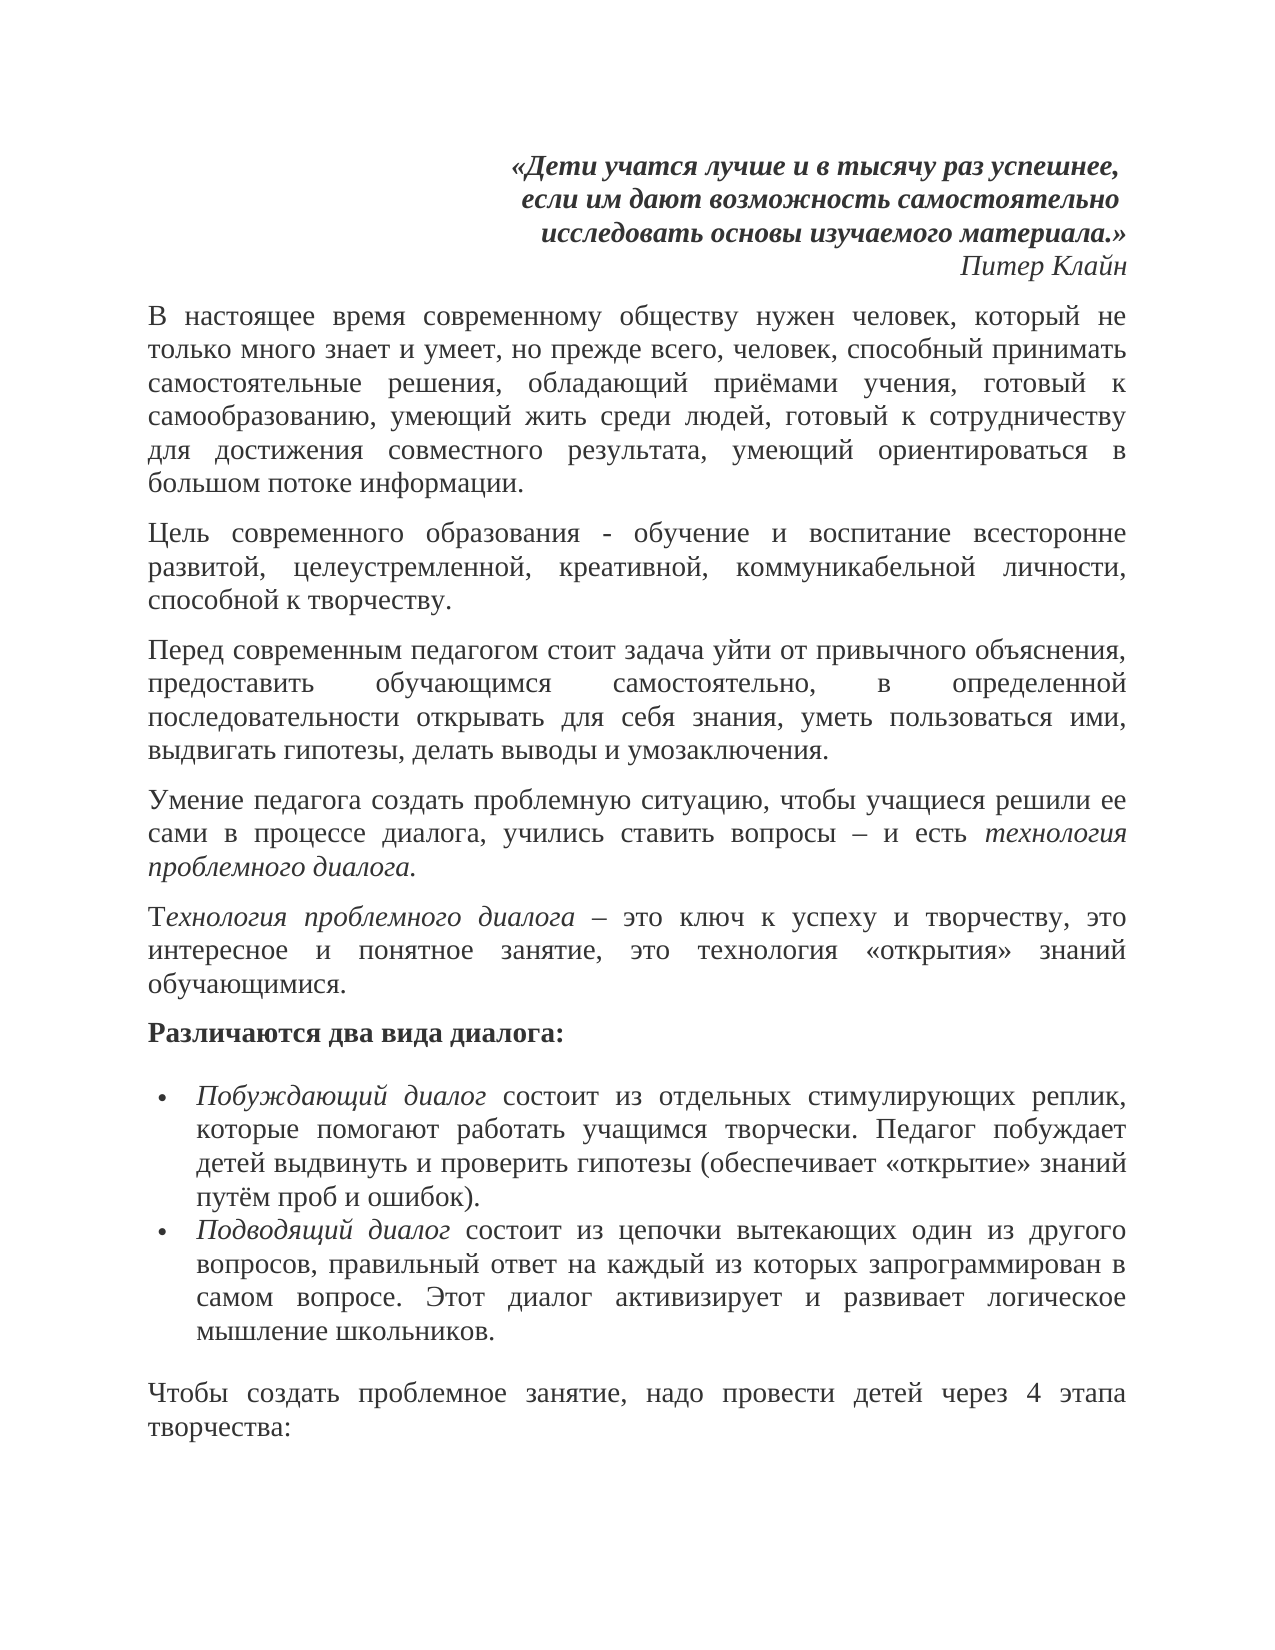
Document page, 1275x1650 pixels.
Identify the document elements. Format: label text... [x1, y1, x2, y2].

text Чтобы создать проблемное занятие, надо провести детей через 4 этапа творчества: [148, 1376, 1127, 1443]
text Цель современного образования - обучение и воспитание всесторонне развитой, целеустремленной, креативной, коммуникабельной личности, способной к творчеству. [148, 515, 1127, 616]
text Умение педагога создать проблемную ситуацию, чтобы учащиеся решили ее сами в процессе диалога, учились ставить вопросы – и есть технология проблемного диалога. [148, 782, 1127, 883]
text В настоящее время современному обществу нужен человек, который не только много знает и умеет, но прежде всего, человек, способный принимать самостоятельные решения, обладающий приёмами учения, готовый к самообразованию, умеющий жить среди людей, готовый к сотрудничеству для достижения совместного результата, умеющий ориентироваться в большом потоке информации. [148, 298, 1127, 499]
text Технология проблемного диалога – это ключ к успеху и творчеству, это интересное и понятное занятие, это технология «открытия» знаний обучающимися. [148, 899, 1127, 999]
list Подводящий диалог состоит из цепочки вытекающих один из другого вопросов, правильный ответ на каждый из которых запрограммирован в самом вопросе. Этот диалог активизирует и развивает логическое мышление школьников. [158, 1212, 1127, 1346]
text «Дети учатся лучше и в тысячу раз успешнее, если им дают возможность самостоятельно исследовать основы изучаемого материала.» Питер Клайн [148, 148, 1127, 282]
text Перед современным педагогом стоит задача уйти от привычного объяснения, предоставить обучающимся самостоятельно, в определенной последовательности открывать для себя знания, уметь пользоваться ими, выдвигать гипотезы, делать выводы и умозаключения. [148, 632, 1127, 766]
text Различаются два вида диалога: [148, 1015, 1127, 1049]
list Побуждающий диалог состоит из отдельных стимулирующих реплик, которые помогают работать учащимся творчески. Педагог побуждает детей выдвинуть и проверить гипотезы (обеспечивает «открытие» знаний путём проб и ошибок). [158, 1078, 1127, 1212]
